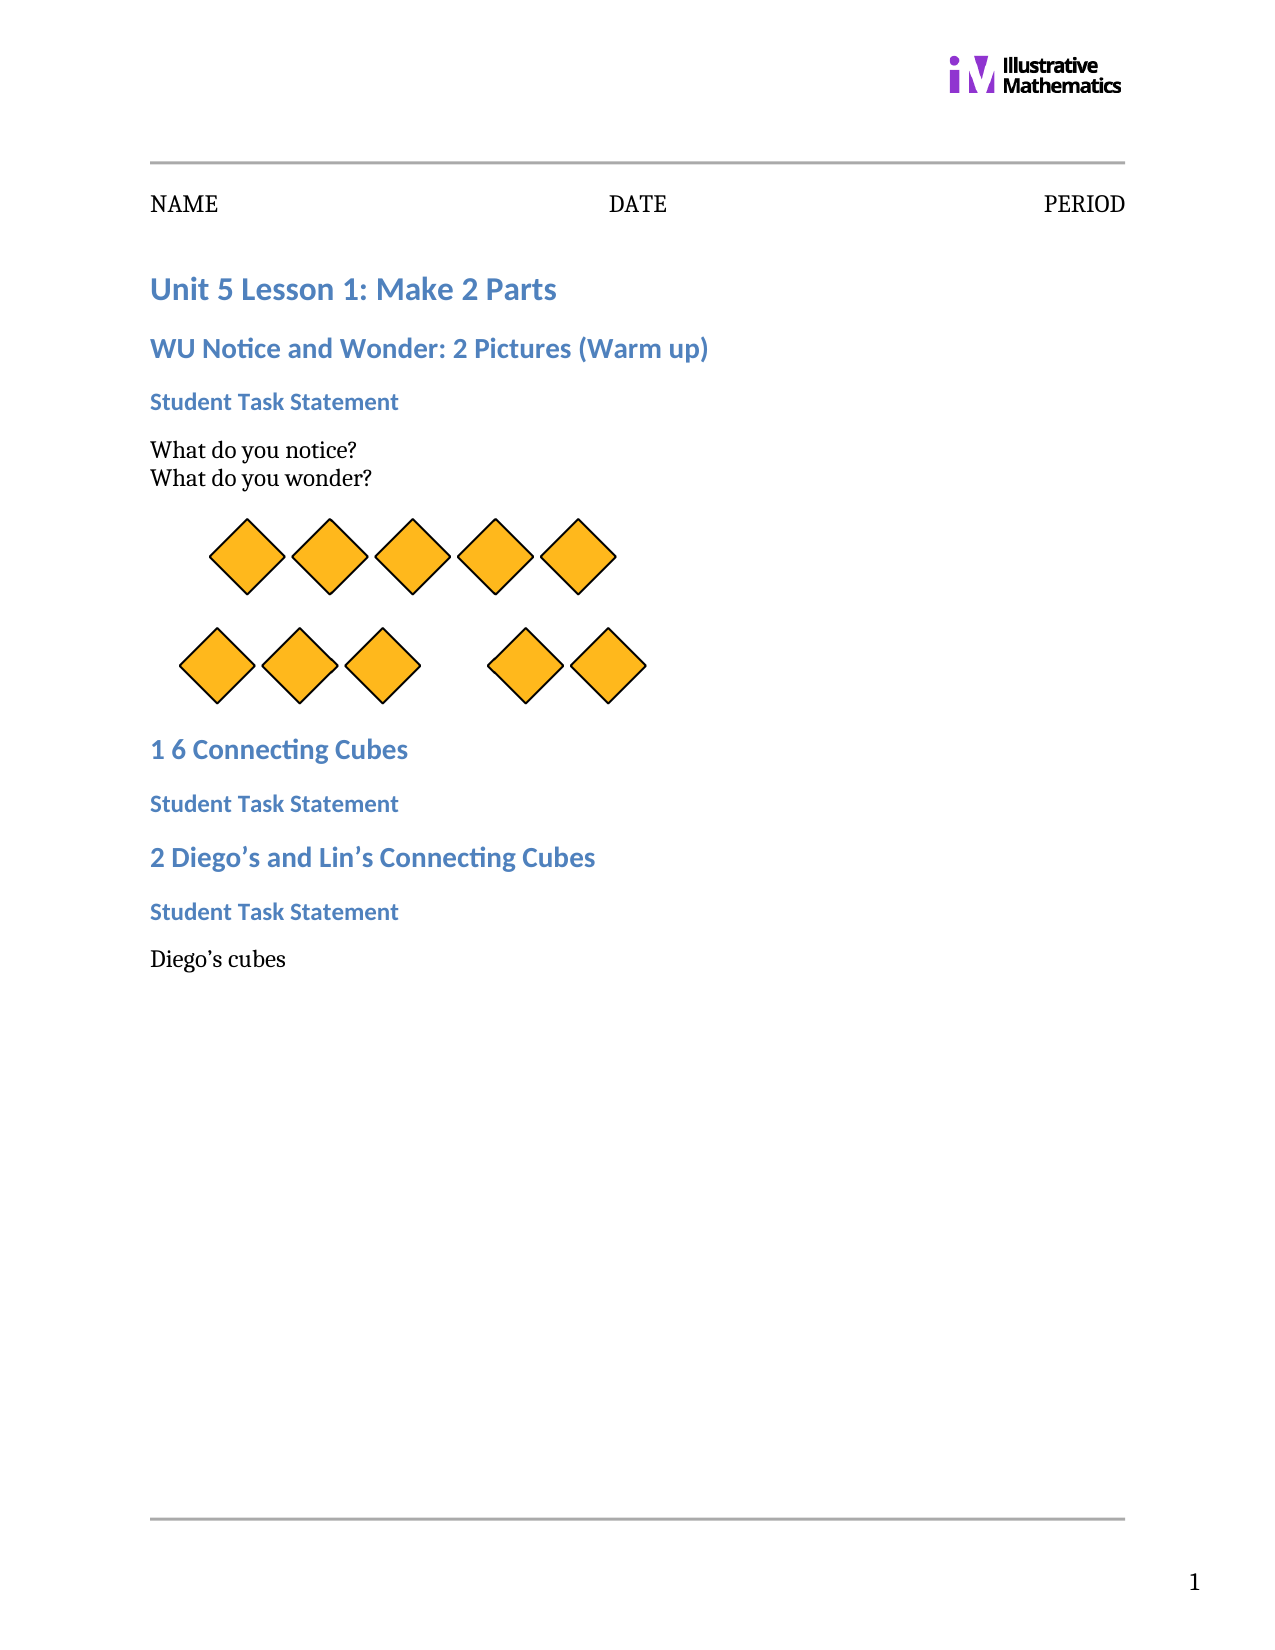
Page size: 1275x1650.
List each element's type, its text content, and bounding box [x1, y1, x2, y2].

subtitle Student Task Statement [150, 896, 1125, 926]
subtitle Student Task Statement [150, 788, 1125, 818]
picture [168, 511, 657, 602]
subtitle 2 Diego’s and Lin’s Connecting Cubes [150, 839, 1125, 875]
picture [949, 55, 1121, 93]
text What do you notice? What do you wonder? [150, 436, 1125, 493]
text Diego’s cubes [150, 945, 1125, 974]
picture [168, 620, 657, 711]
subtitle Student Task Statement [150, 386, 1125, 417]
subtitle Unit 5 Lesson 1: Make 2 Parts [150, 268, 1125, 309]
subtitle WU Notice and Wonder: 2 Pictures (Warm up) [150, 330, 1125, 366]
subtitle 1 6 Connecting Cubes [150, 731, 1125, 767]
